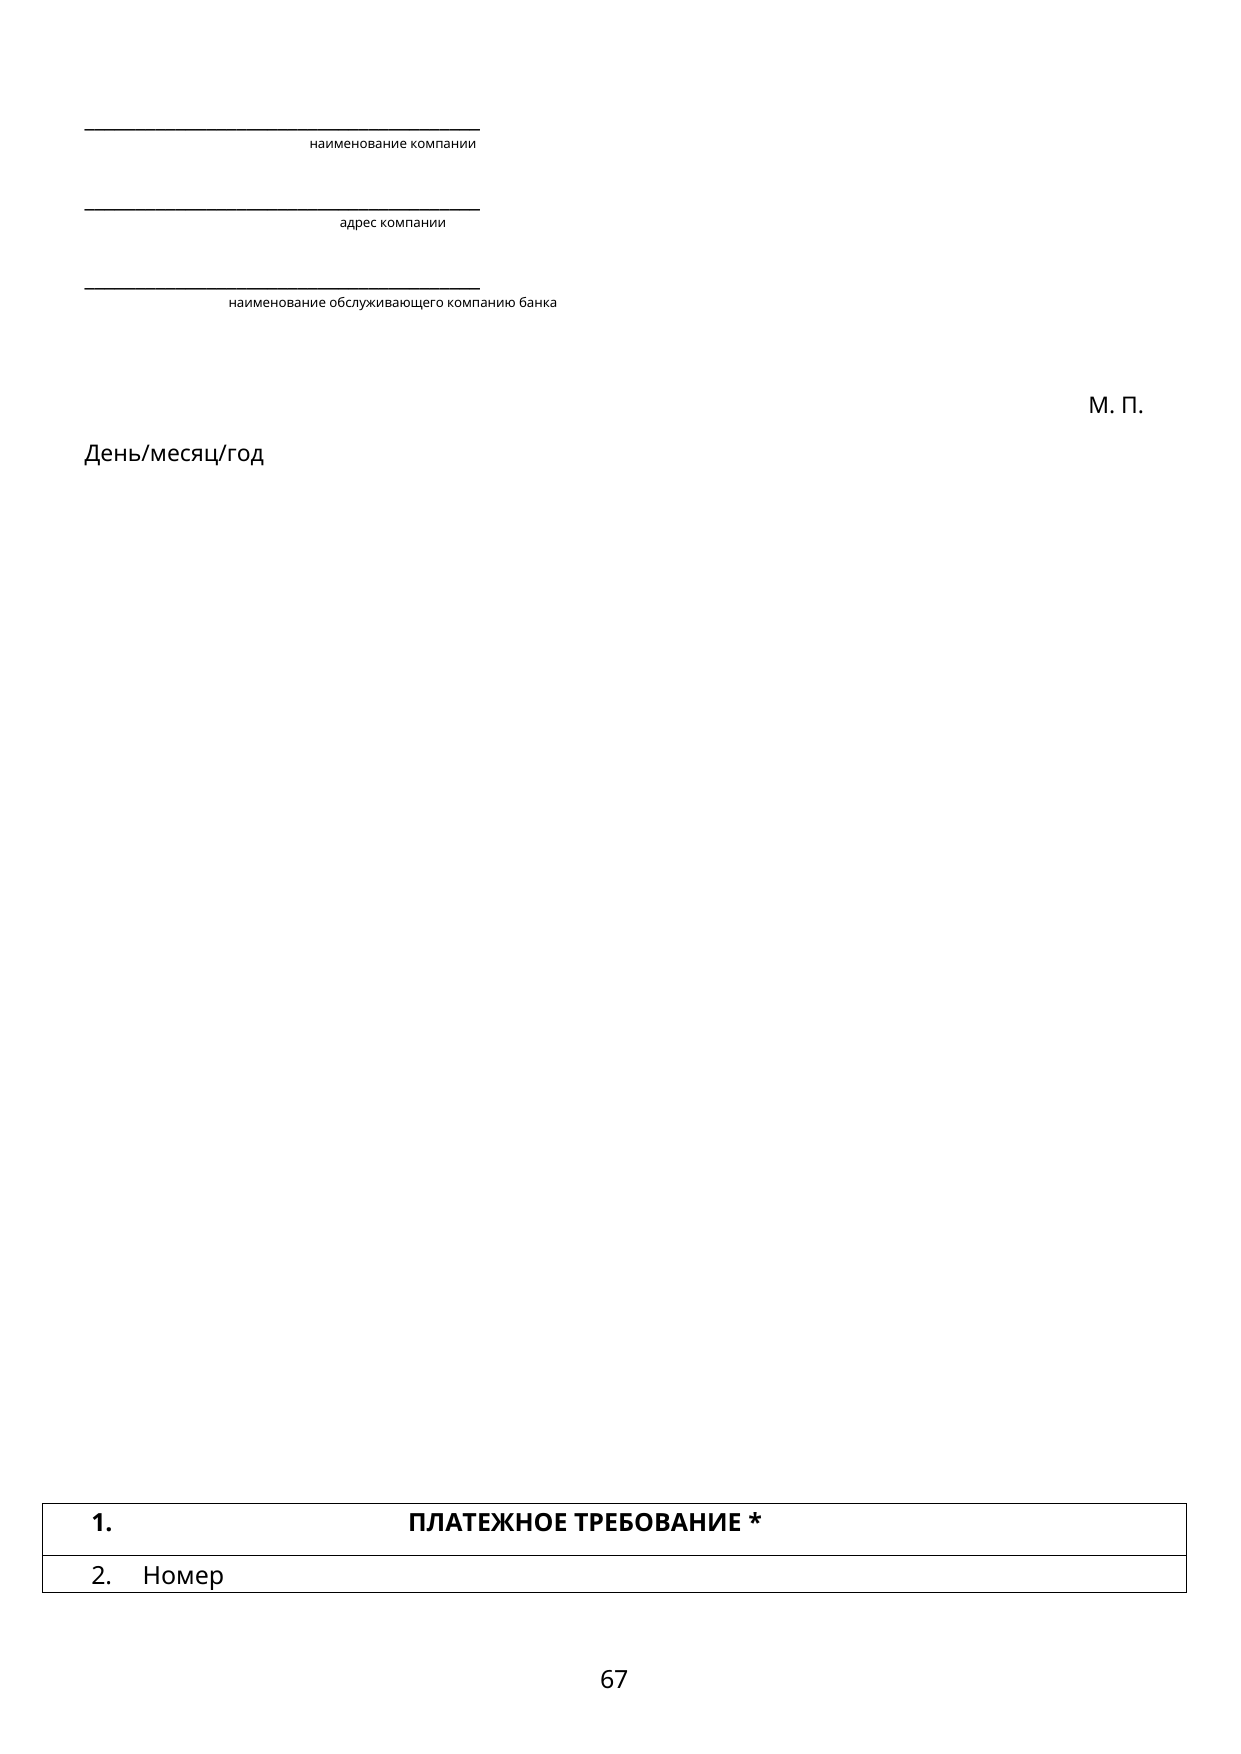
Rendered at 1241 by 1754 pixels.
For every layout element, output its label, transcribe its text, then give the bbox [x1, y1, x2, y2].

text наименование компании [84, 135, 701, 166]
text _______________________________________ [84, 183, 1144, 214]
text наименование обслуживающего компанию банка [84, 293, 701, 324]
table_cell 2. Номер [43, 1556, 1186, 1592]
text М. П. [84, 389, 1144, 420]
table_header 1. ПЛАТЕЖНОЕ ТРЕБОВАНИЕ * [43, 1504, 1186, 1555]
text адрес компании [84, 214, 701, 245]
text _______________________________________ [84, 262, 1144, 293]
text День/месяц/год [84, 437, 1144, 468]
text _______________________________________ [84, 103, 1144, 135]
